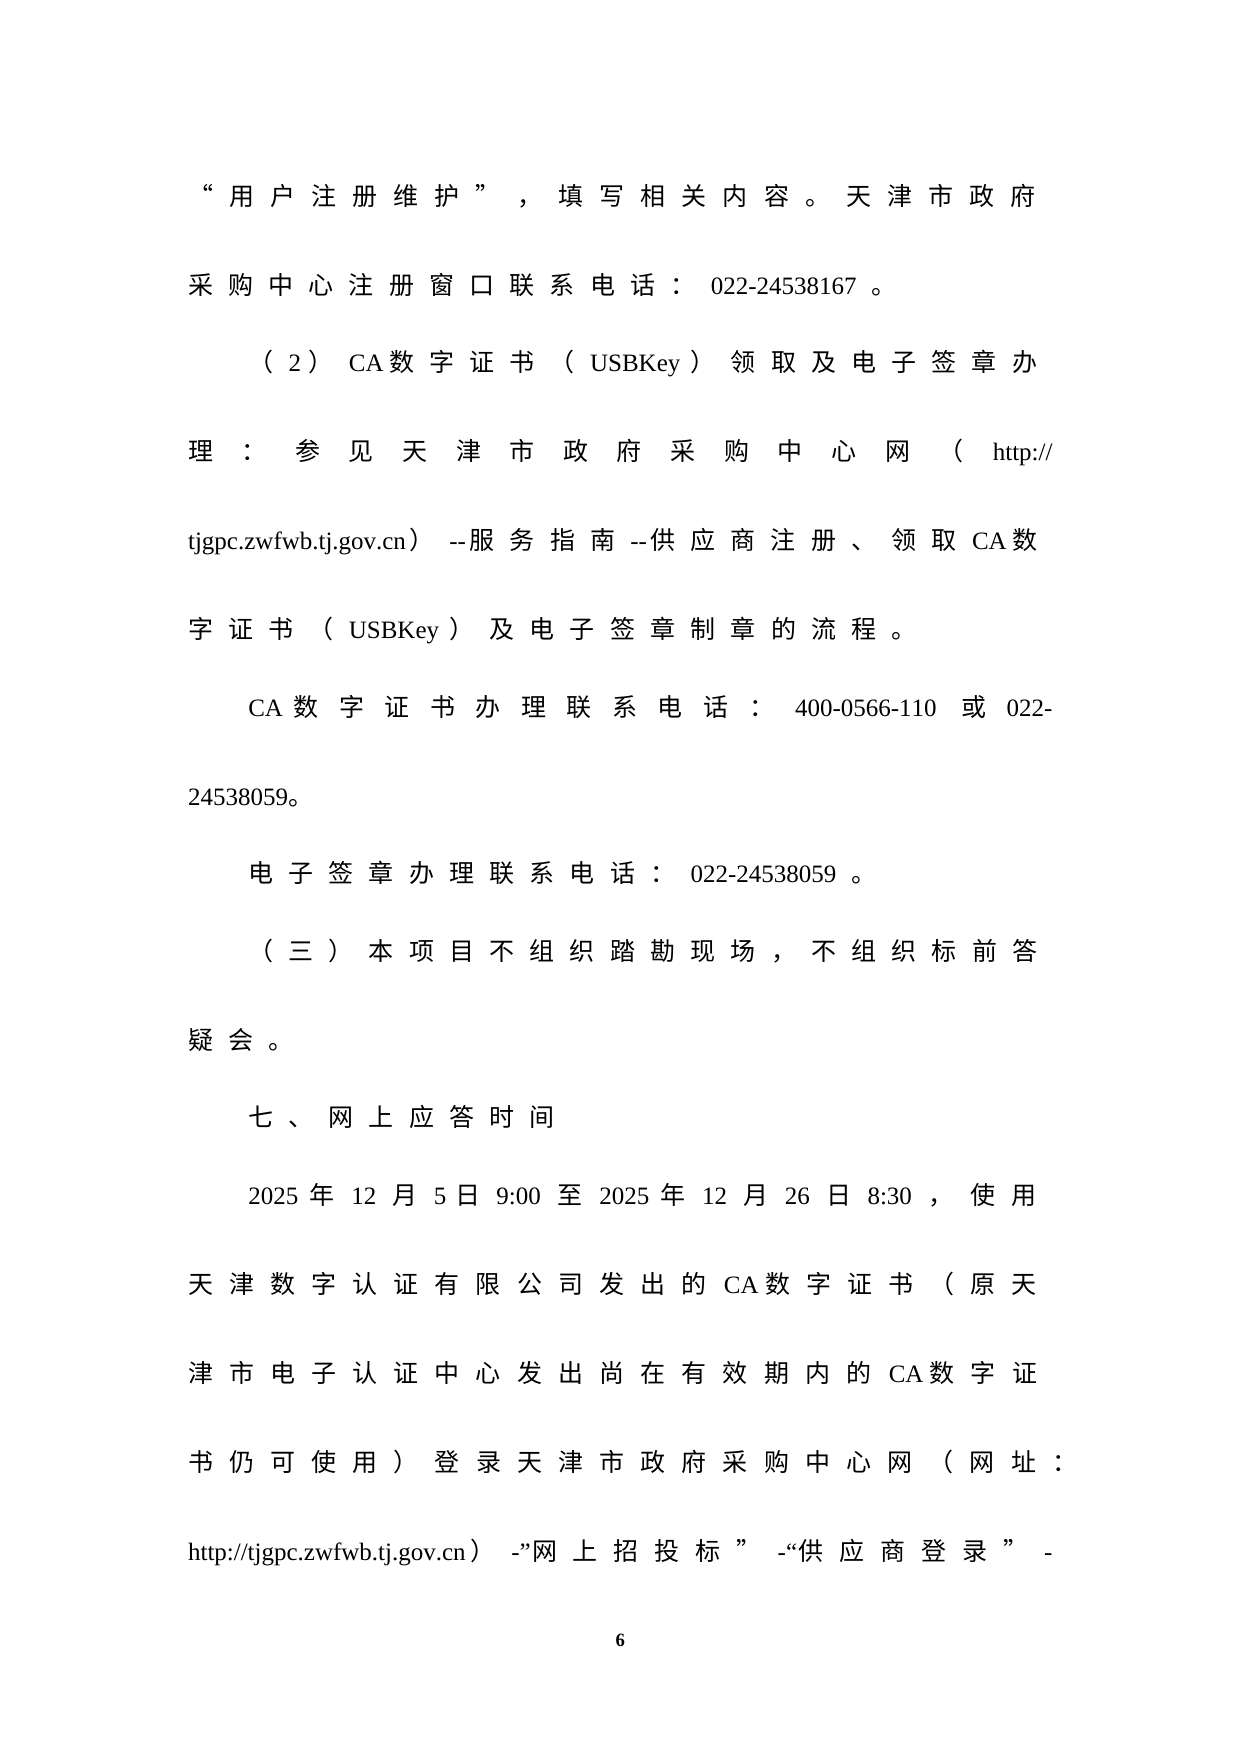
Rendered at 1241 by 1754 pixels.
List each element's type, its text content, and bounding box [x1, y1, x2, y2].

text CA数字证书办理联系电话：400-0566-110或022-24538059。 [188, 676, 1052, 824]
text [188, 1164, 1052, 1579]
text （三）本项目不组织踏勘现场，不组织标前答疑会。 [188, 920, 1052, 1068]
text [188, 164, 1052, 313]
text （2）CA数字证书（USBKey）领取及电子签章办理：参见天津市政府采购中心网（http://tjgpc.zwfwb.tj.gov.cn）--服务指南--供应商注册、领取CA数字证书（USBKey）及电子签章制章的流程。 [188, 331, 1052, 658]
text 七、网上应答时间 [188, 1086, 1052, 1146]
text 电子签章办理联系电话：022-24538059。 [188, 842, 1052, 902]
